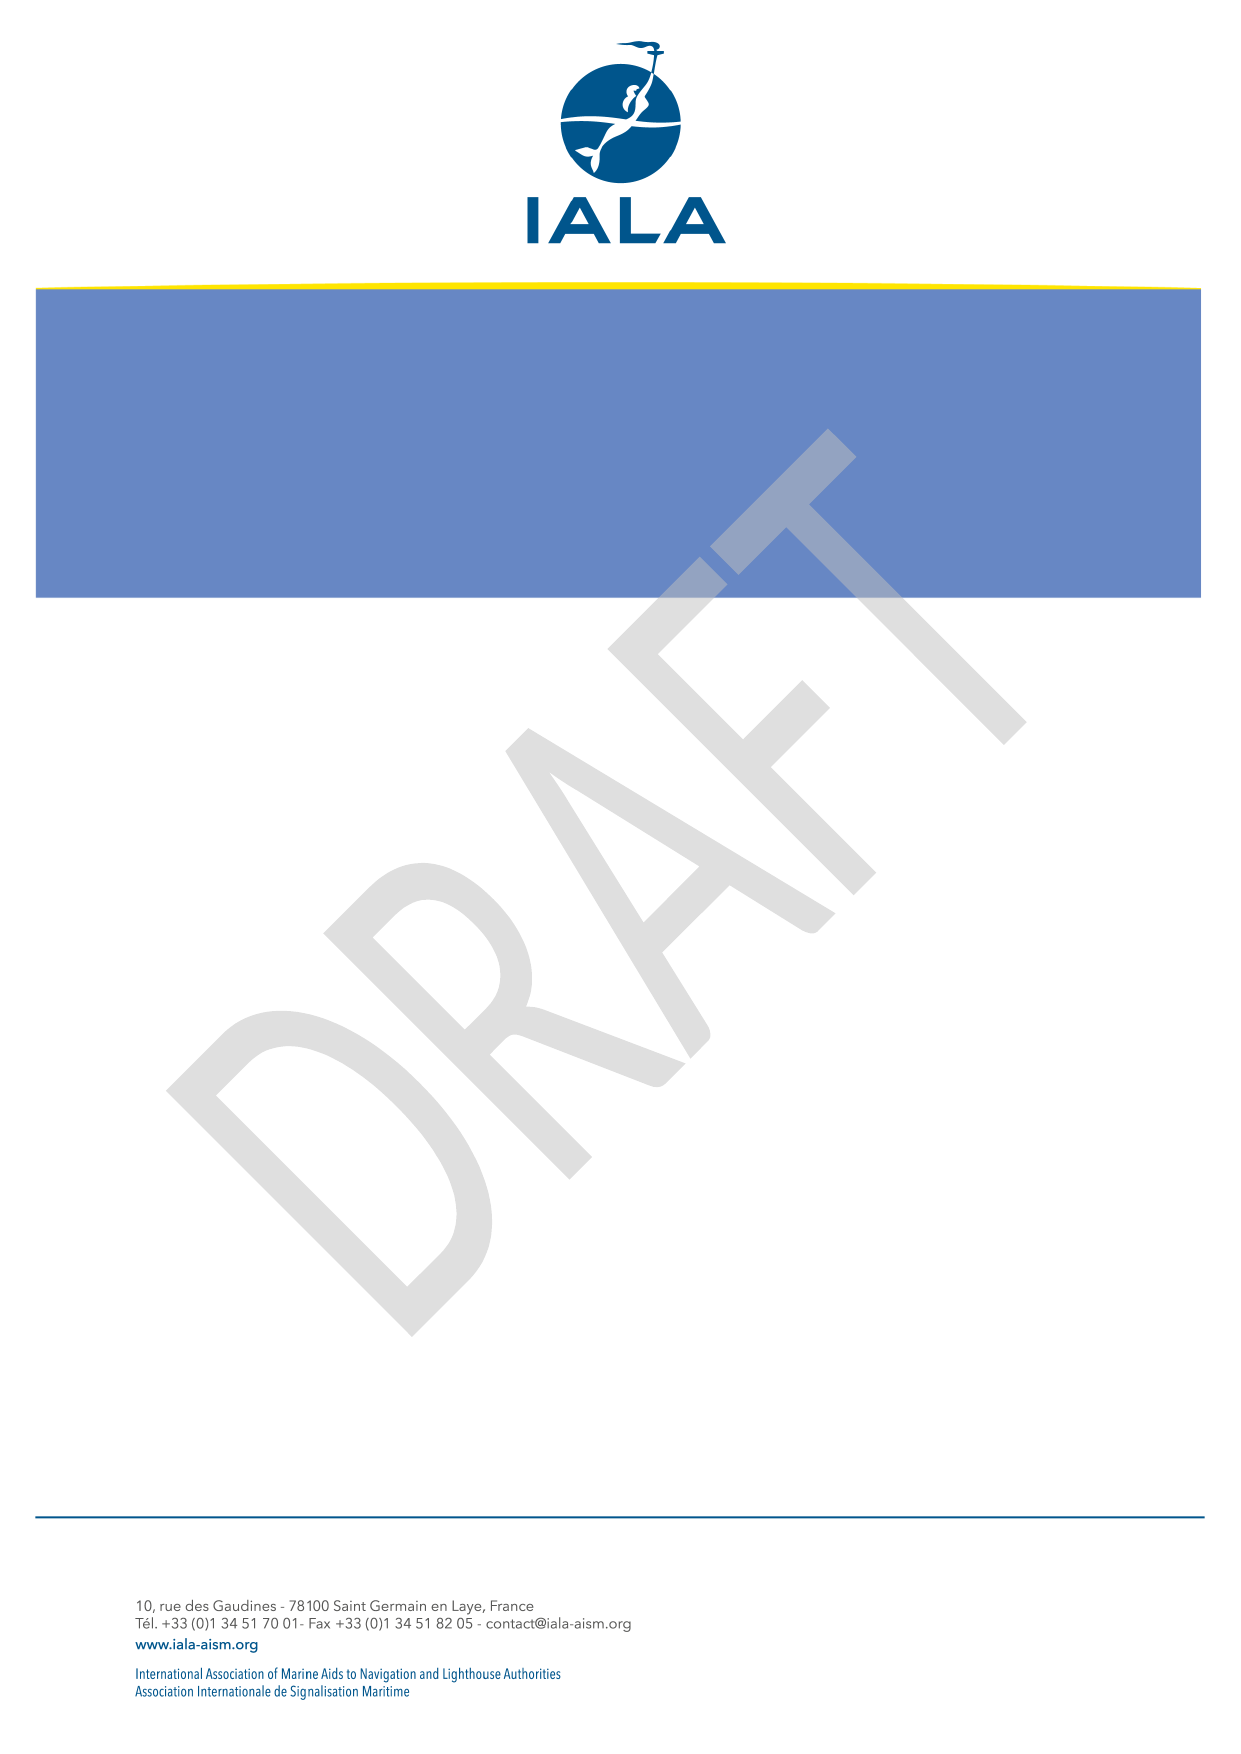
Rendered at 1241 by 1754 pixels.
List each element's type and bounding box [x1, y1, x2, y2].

picture [129, 1595, 662, 1714]
picture [0, 29, 1240, 609]
